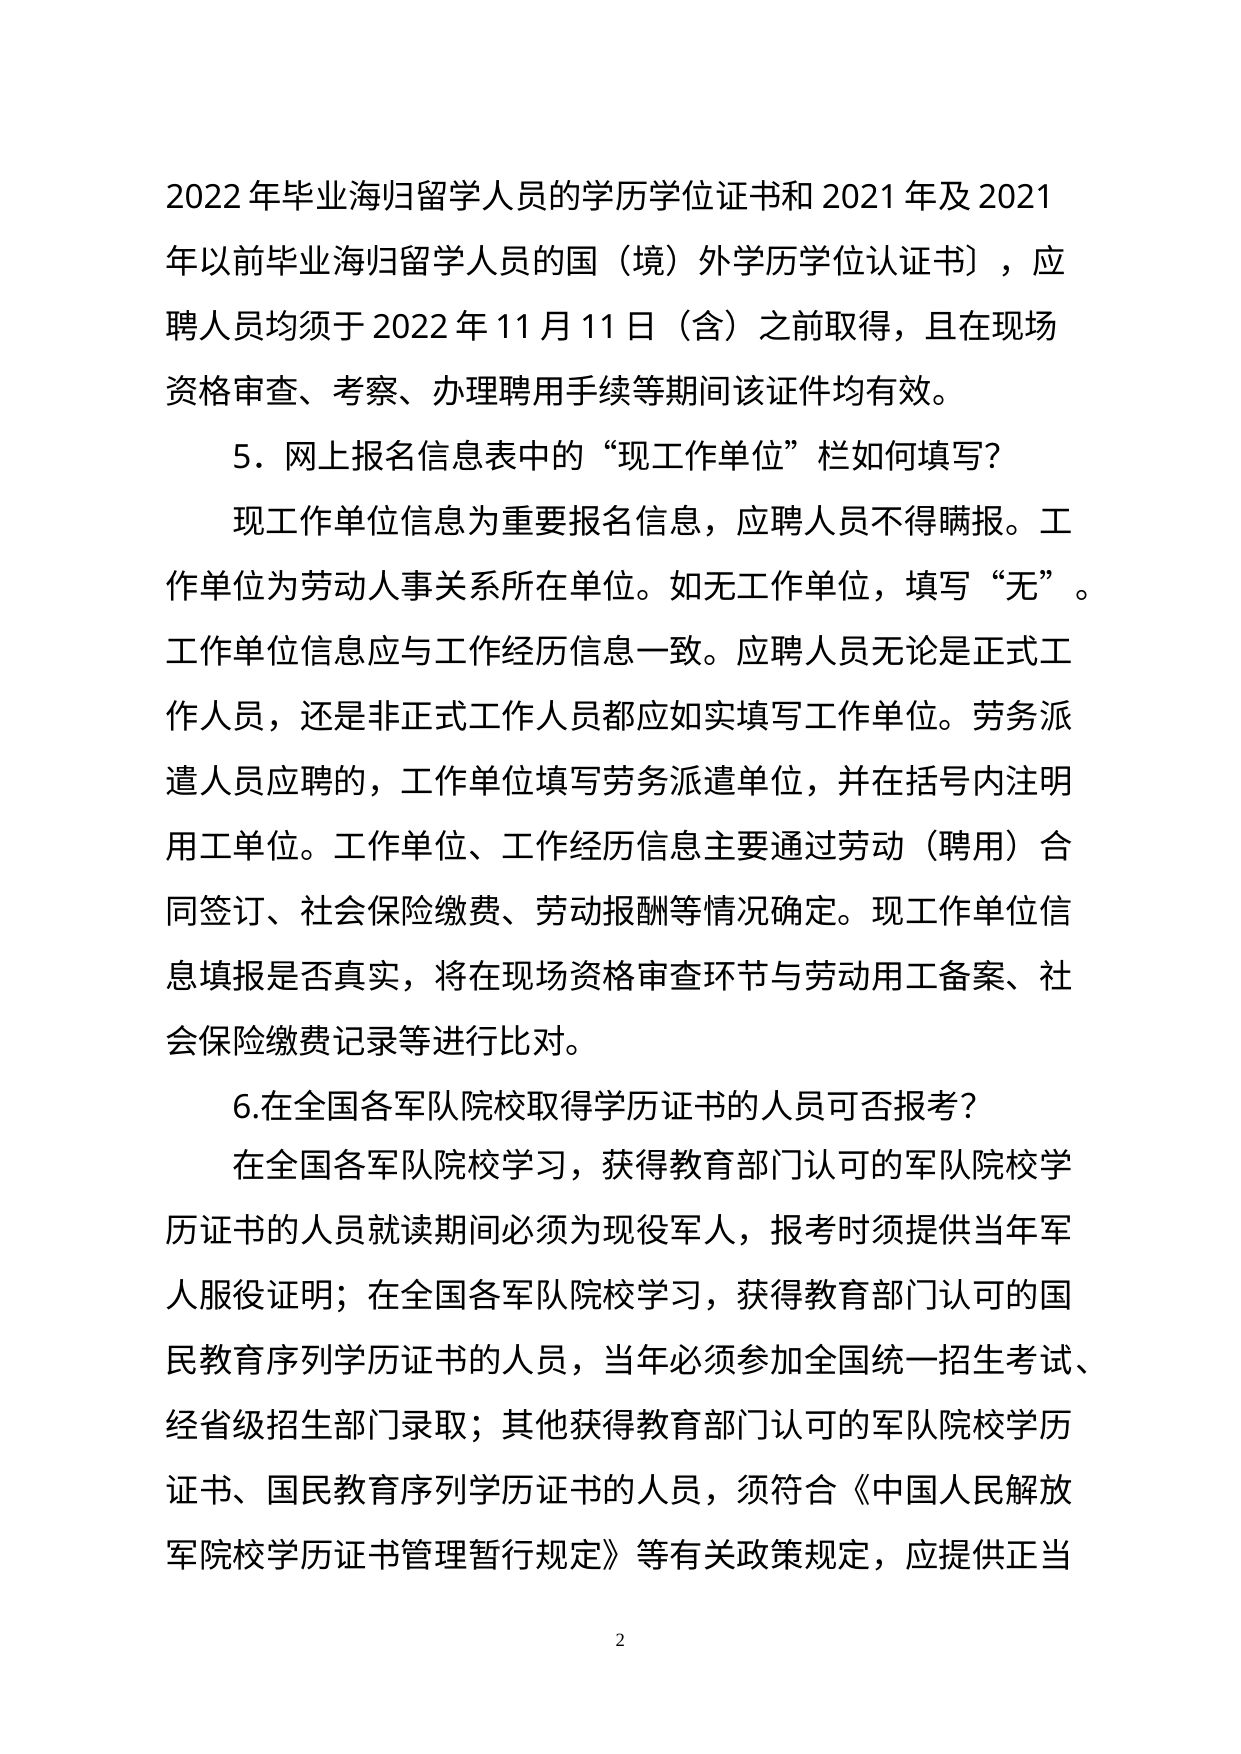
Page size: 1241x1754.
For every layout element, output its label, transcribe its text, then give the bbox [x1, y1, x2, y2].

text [165, 162, 1075, 422]
text 5．网上报名信息表中的“现工作单位”栏如何填写？ [165, 422, 1075, 487]
text 6.在全国各军队院校取得学历证书的人员可否报考？ [165, 1072, 1075, 1130]
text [165, 1130, 1075, 1585]
text 现工作单位信息为重要报名信息，应聘人员不得瞒报。工作单位为劳动人事关系所在单位。如无工作单位，填写“无”。工作单位信息应与工作经历信息一致。应聘人员无论是正式工作人员，还是非正式工作人员都应如实填写工作单位。劳务派遣人员应聘的，工作单位填写劳务派遣单位，并在括号内注明用工单位。工作单位、工作经历信息主要通过劳动（聘用）合同签订、社会保险缴费、劳动报酬等情况确定。现工作单位信息填报是否真实，将在现场资格审查环节与劳动用工备案、社会保险缴费记录等进行比对。 [165, 487, 1075, 1072]
